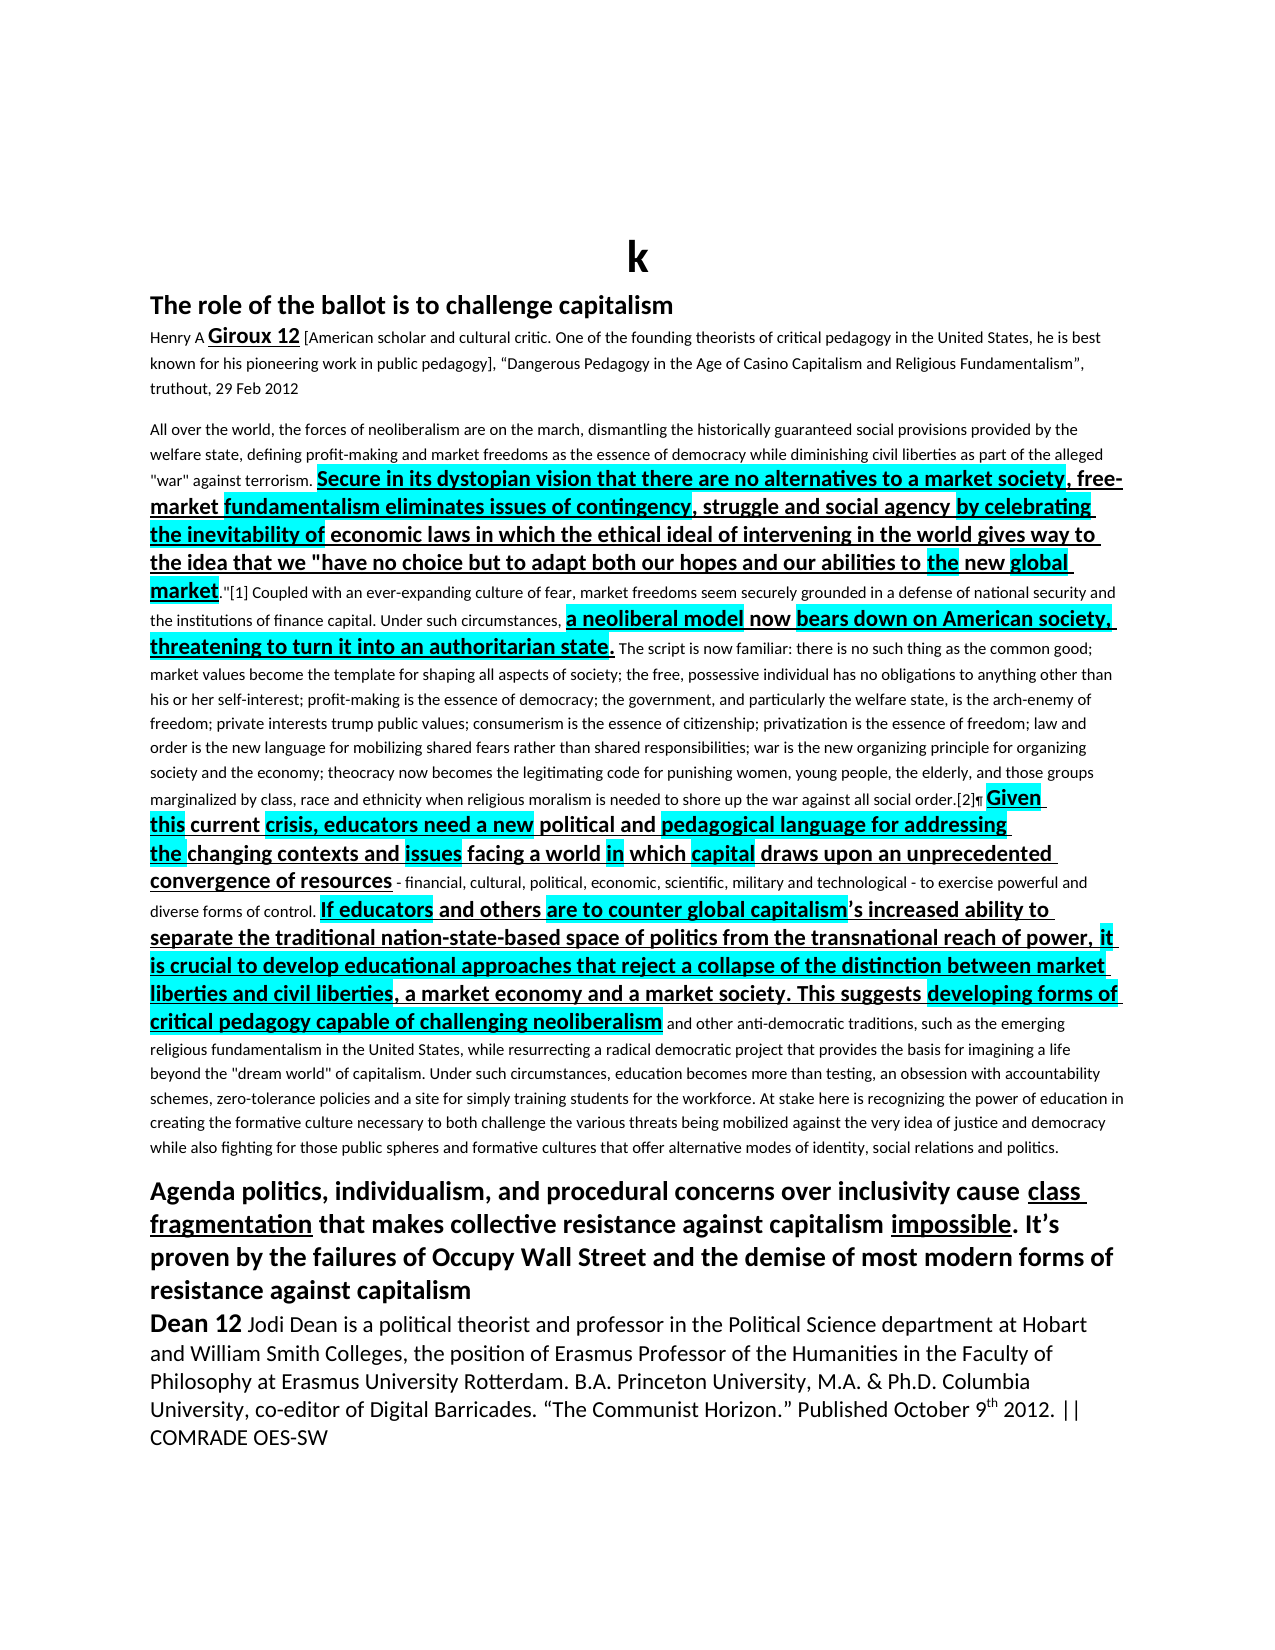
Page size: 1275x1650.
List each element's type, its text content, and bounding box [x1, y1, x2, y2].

text The role of the ballot is to challenge capitalism [150, 288, 1125, 321]
text Henry A Giroux 12 [American scholar and cultural critic. One of the founding theorists of critical pedagogy in the United States, he is best known for his pioneering work in public pedagogy], “Dangerous Pedagogy in the Age of Casino Capitalism and Religious Fundamentalism”, truthout, 29 Feb 2012 [150, 321, 1125, 398]
text All over the world, the forces of neoliberalism are on the march, dismantling the historically guaranteed social provisions provided by the welfare state, defining profit-making and market freedoms as the essence of democracy while diminishing civil liberties as part of the alleged "war" against terrorism. Secure in its dystopian vision that there are no alternatives to a market society, free-market fundamentalism eliminates issues of contingency, struggle and social agency by celebrating the inevitability of economic laws in which the ethical ideal of intervening in the world gives way to the idea that we "have no choice but to adapt both our hopes and our abilities to the new global market."[1] Coupled with an ever-expanding culture of fear, market freedoms seem securely grounded in a defense of national security and the institutions of finance capital. Under such circumstances, a neoliberal model now bears down on American society, threatening to turn it into an authoritarian state. The script is now familiar: there is no such thing as the common good; market values become the template for shaping all aspects of society; the free, possessive individual has no obligations to anything other than his or her self-interest; profit-making is the essence of democracy; the government, and particularly the welfare state, is the arch-enemy of freedom; private interests trump public values; consumerism is the essence of citizenship; privatization is the essence of freedom; law and order is the new language for mobilizing shared fears rather than shared responsibilities; war is the new organizing principle for organizing society and the economy; theocracy now becomes the legitimating code for punishing women, young people, the elderly, and those groups marginalized by class, race and ethnicity when religious moralism is needed to shore up the war against all social order.[2]¶ Given this current crisis, educators need a new political and pedagogical language for addressing the changing contexts and issues facing a world in which capital draws upon an unprecedented convergence of resources - financial, cultural, political, economic, scientific, military and technological - to exercise powerful and diverse forms of control. If educators and others are to counter global capitalism’s increased ability to separate the traditional nation-state-based space of politics from the transnational reach of power, it is crucial to develop educational approaches that reject a collapse of the distinction between market liberties and civil liberties, a market economy and a market society. This suggests developing forms of critical pedagogy capable of challenging neoliberalism and other anti-democratic traditions, such as the emerging religious fundamentalism in the United States, while resurrecting a radical democratic project that provides the basis for imagining a life beyond the "dream world" of capitalism. Under such circumstances, education becomes more than testing, an obsession with accountability schemes, zero-tolerance policies and a site for simply training students for the workforce. At stake here is recognizing the power of education in creating the formative culture necessary to both challenge the various threats being mobilized against the very idea of justice and democracy while also fighting for those public spheres and formative cultures that offer alternative modes of identity, social relations and politics. [150, 415, 1125, 1157]
text k [150, 228, 1125, 284]
text Agenda politics, individualism, and procedural concerns over inclusivity cause class fragmentation that makes collective resistance against capitalism impossible. It’s proven by the failures of Occupy Wall Street and the demise of most modern forms of resistance against capitalism [150, 1174, 1125, 1306]
text Dean 12 Jodi Dean is a political theorist and professor in the Political Science department at Hobart and William Smith Colleges, the position of Erasmus Professor of the Humanities in the Faculty of Philosophy at Erasmus University Rotterdam. B.A. Princeton University, M.A. & Ph.D. Columbia University, co-editor of Digital Barricades. “The Communist Horizon.” Published October 9th 2012. || COMRADE OES-SW [150, 1306, 1125, 1451]
